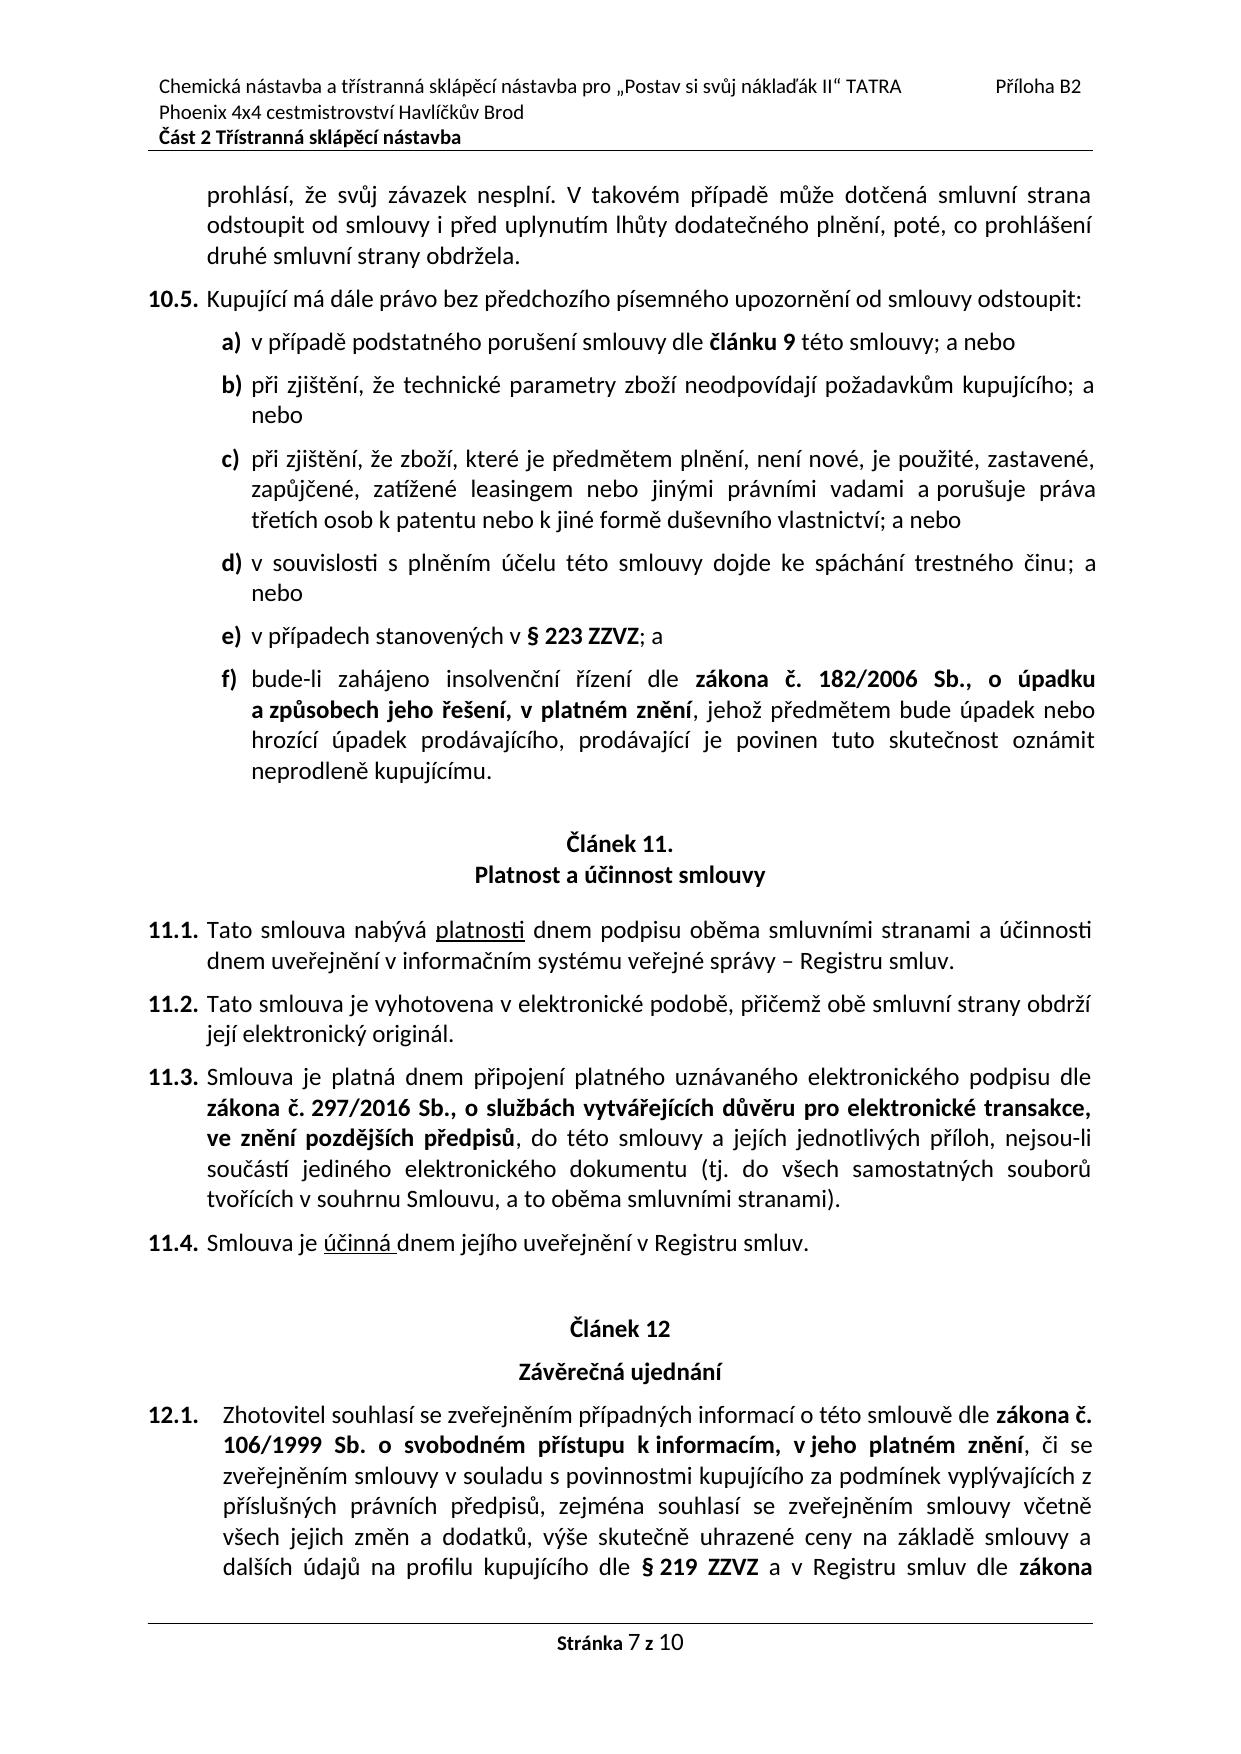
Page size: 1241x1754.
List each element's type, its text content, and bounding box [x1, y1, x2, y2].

list Smlouva je platná dnem připojení platného uznávaného elektronického podpisu dle zákona č. 297/2016 Sb., o službách vytvářejících důvěru pro elektronické transakce, ve znění pozdějších předpisů, do této smlouvy a jejích jednotlivých příloh, nejsou-li součástí jediného elektronického dokumentu (tj. do všech samostatných souborů tvořících v souhrnu Smlouvu, a to oběma smluvními stranami). [148, 1062, 1093, 1214]
list Kupující má dále právo bez předchozího písemného upozornění od smlouvy odstoupit: [148, 283, 1093, 314]
text Článek 12 [148, 1313, 1093, 1343]
list v souvislosti s plněním účelu této smlouvy dojde ke spáchání trestného činu; a nebo [221, 547, 1096, 608]
list v případech stanovených v § 223 ZZVZ; a [221, 620, 1096, 651]
list bude-li zahájeno insolvenční řízení dle zákona č. 182/2006 Sb., o úpadku a způsobech jeho řešení, v platném znění, jehož předmětem bude úpadek nebo hrozící úpadek prodávajícího, prodávající je povinen tuto skutečnost oznámit neprodleně kupujícímu. [221, 663, 1096, 785]
text Článek 11. [148, 828, 1093, 859]
list Tato smlouva je vyhotovena v elektronické podobě, přičemž obě smluvní strany obdrží její elektronický originál. [148, 988, 1093, 1049]
list při zjištění, že zboží, které je předmětem plnění, není nové, je použité, zastavené, zapůjčené, zatížené leasingem nebo jinými právními vadami a porušuje práva třetích osob k patentu nebo k jiné formě duševního vlastnictví; a nebo [221, 443, 1096, 534]
list Smlouva je účinná dnem jejího uveřejnění v Registru smluv. [148, 1227, 1093, 1257]
list Tato smlouva nabývá platnosti dnem podpisu oběma smluvními stranami a účinnosti dnem uveřejnění v informačním systému veřejné správy – Registru smluv. [148, 914, 1093, 976]
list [148, 1399, 1093, 1582]
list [148, 179, 1093, 271]
text Závěrečná ujednání [148, 1356, 1093, 1386]
list v případě podstatného porušení smlouvy dle článku 9 této smlouvy; a nebo [221, 326, 1096, 357]
list při zjištění, že technické parametry zboží neodpovídají požadavkům kupujícího; a nebo [221, 369, 1096, 430]
subtitle Platnost a účinnost smlouvy [148, 859, 1093, 889]
